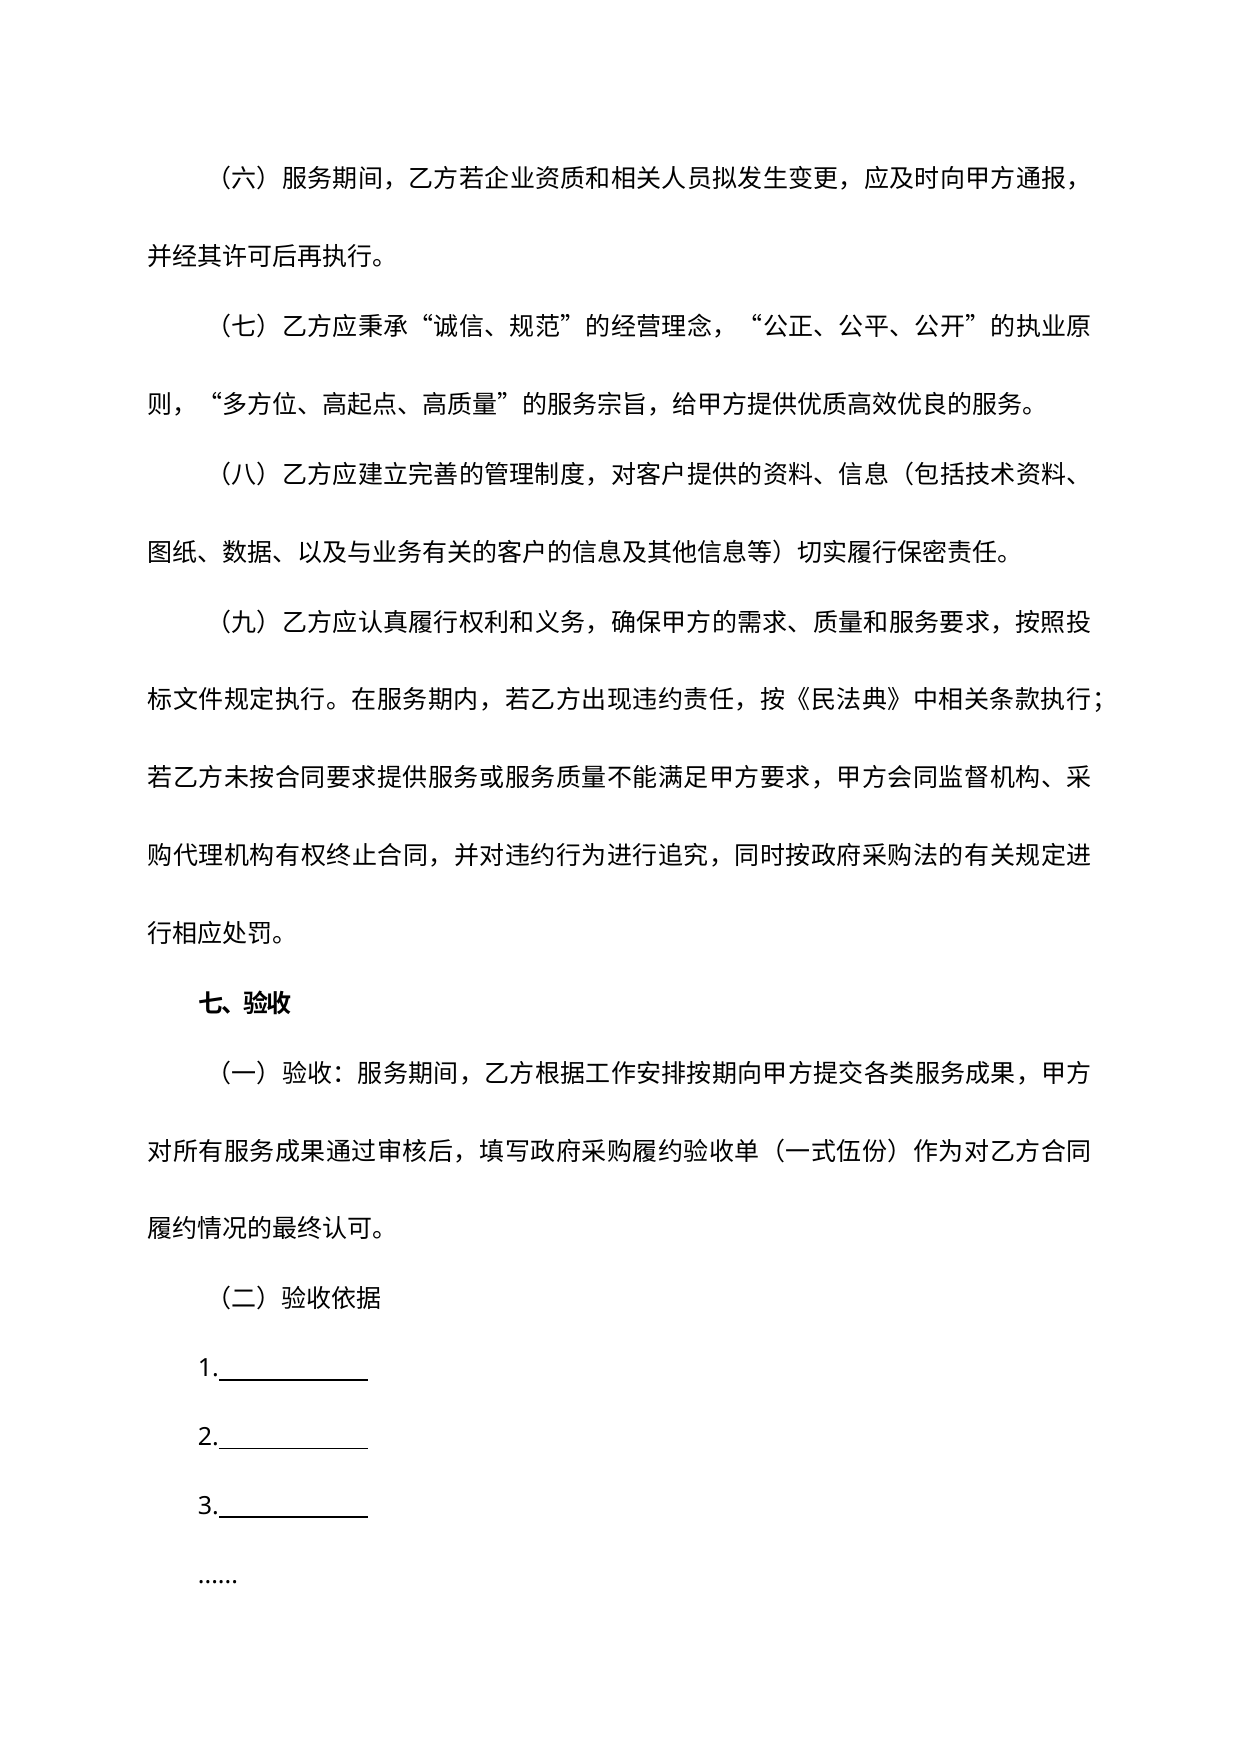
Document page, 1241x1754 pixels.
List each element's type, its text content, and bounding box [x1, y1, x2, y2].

text 七、验收 [148, 975, 1092, 1027]
text 1. [148, 1341, 1092, 1393]
text 3. [148, 1479, 1092, 1531]
text （九）乙方应认真履行权利和义务，确保甲方的需求、质量和服务要求，按照投标文件规定执行。在服务期内，若乙方出现违约责任，按《民法典》中相关条款执行；若乙方未按合同要求提供服务或服务质量不能满足甲方要求，甲方会同监督机构、采购代理机构有权终止合同，并对违约行为进行追究，同时按政府采购法的有关规定进行相应处罚。 [148, 594, 1092, 957]
text （二）验收依据 [148, 1271, 1092, 1323]
text 2. [148, 1410, 1092, 1462]
text （八）乙方应建立完善的管理制度，对客户提供的资料、信息（包括技术资料、图纸、数据、以及与业务有关的客户的信息及其他信息等）切实履行保密责任。 [148, 446, 1092, 576]
text （七）乙方应秉承“诚信、规范”的经营理念，“公正、公平、公开”的执业原则，“多方位、高起点、高质量”的服务宗旨，给甲方提供优质高效优良的服务。 [148, 298, 1092, 428]
text （一）验收：服务期间，乙方根据工作安排按期向甲方提交各类服务成果，甲方对所有服务成果通过审核后，填写政府采购履约验收单（一式伍份）作为对乙方合同履约情况的最终认可。 [148, 1045, 1092, 1253]
text （六）服务期间，乙方若企业资质和相关人员拟发生变更，应及时向甲方通报，并经其许可后再执行。 [148, 151, 1092, 280]
text ...... [148, 1548, 1092, 1599]
